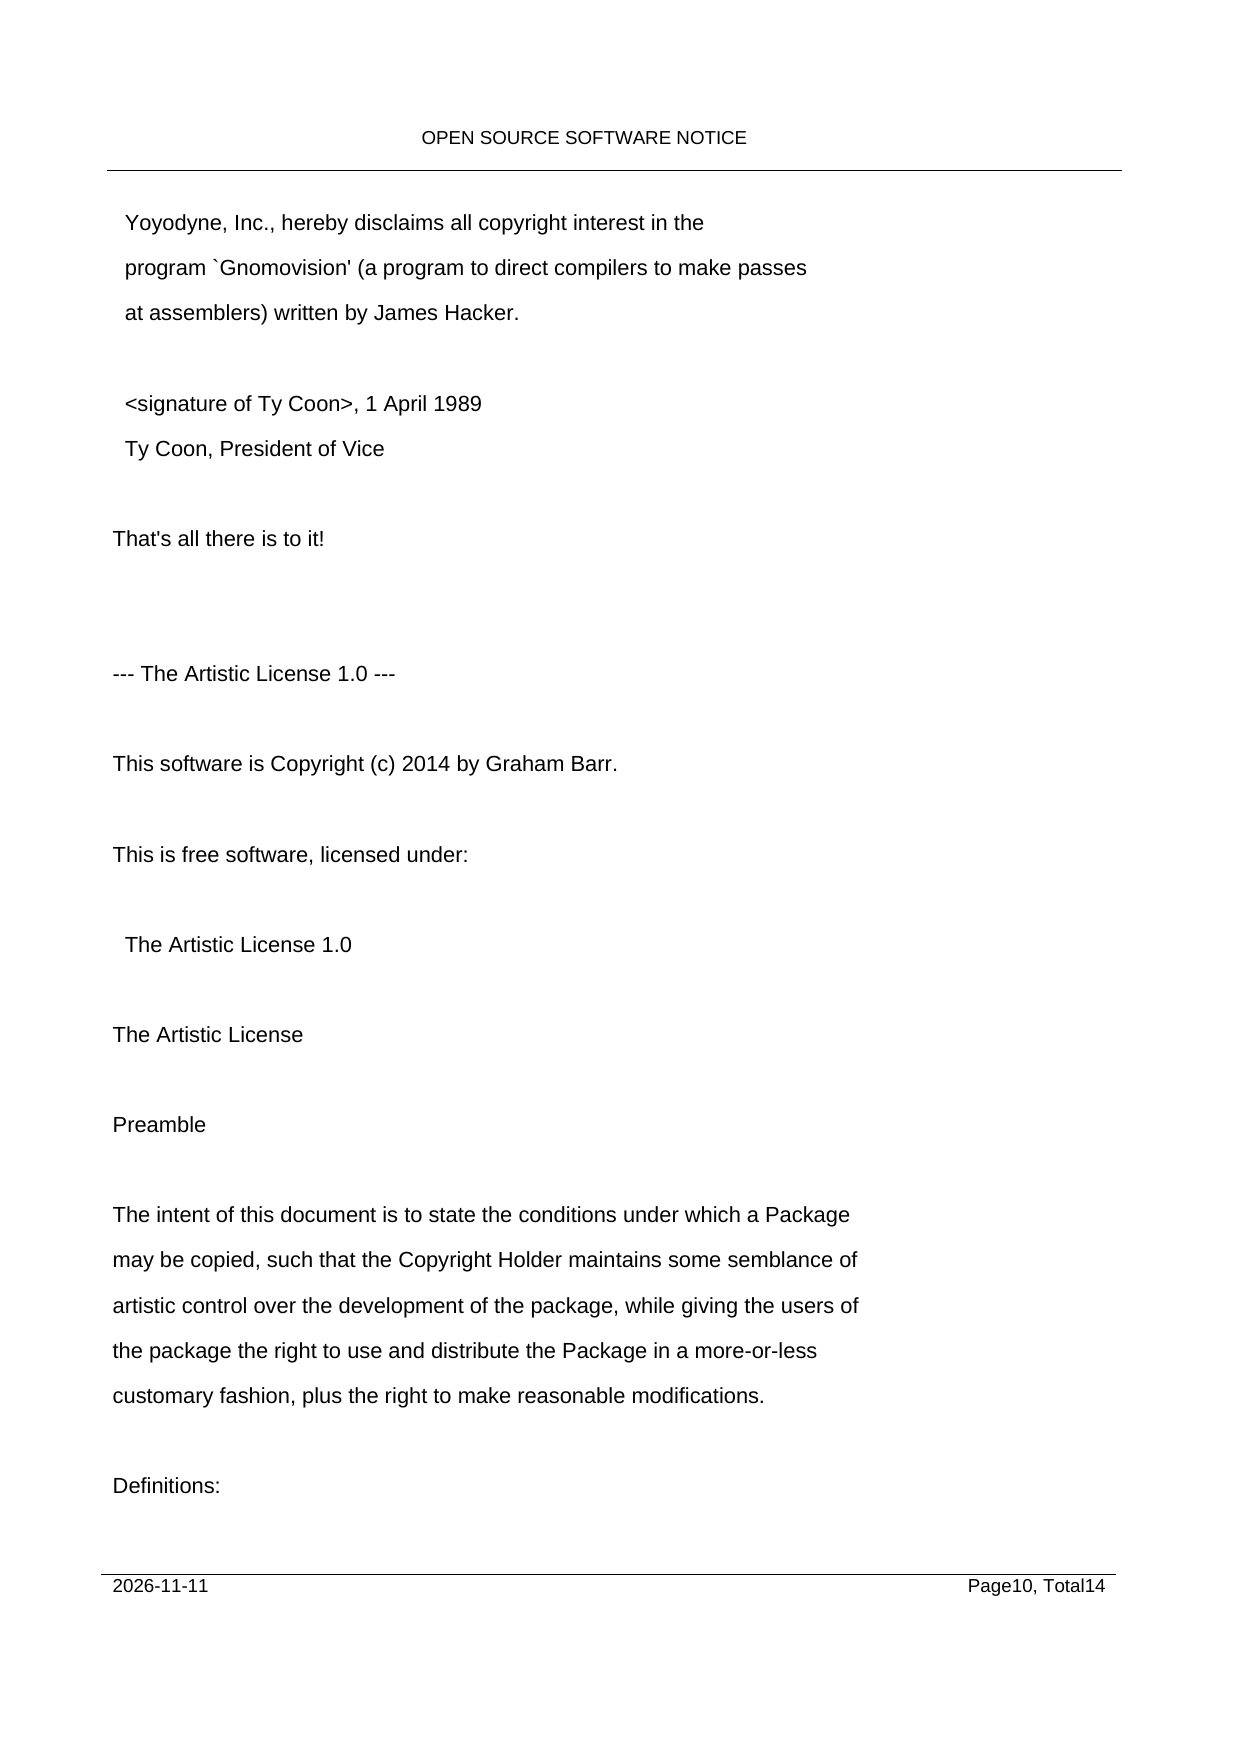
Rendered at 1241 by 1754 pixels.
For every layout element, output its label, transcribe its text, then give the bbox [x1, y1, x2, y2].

text This is free software, licensed under: [112, 838, 1128, 870]
text the package the right to use and distribute the Package in a more-or-less [112, 1334, 1128, 1366]
text The Artistic License 1.0 [112, 928, 1128, 961]
text Preamble [112, 1108, 1128, 1141]
text Definitions: [112, 1469, 1128, 1502]
text Yoyodyne, Inc., hereby disclaims all copyright interest in the [112, 206, 1128, 239]
text --- The Artistic License 1.0 --- [112, 657, 1128, 690]
text The Artistic License [112, 1018, 1128, 1051]
text at assemblers) written by James Hacker. [112, 297, 1128, 329]
text This software is Copyright (c) 2014 by Graham Barr. [112, 748, 1128, 780]
text The intent of this document is to state the conditions under which a Package [112, 1199, 1128, 1231]
text That's all there is to it! [112, 522, 1128, 554]
text may be copied, such that the Copyright Holder maintains some semblance of [112, 1244, 1128, 1276]
text Ty Coon, President of Vice [112, 432, 1128, 464]
text artistic control over the development of the package, while giving the users of [112, 1289, 1128, 1321]
text customary fashion, plus the right to make reasonable modifications. [112, 1379, 1128, 1412]
text program `Gnomovision' (a program to direct compilers to make passes [112, 251, 1128, 284]
text <signature of Ty Coon>, 1 April 1989 [112, 387, 1128, 419]
